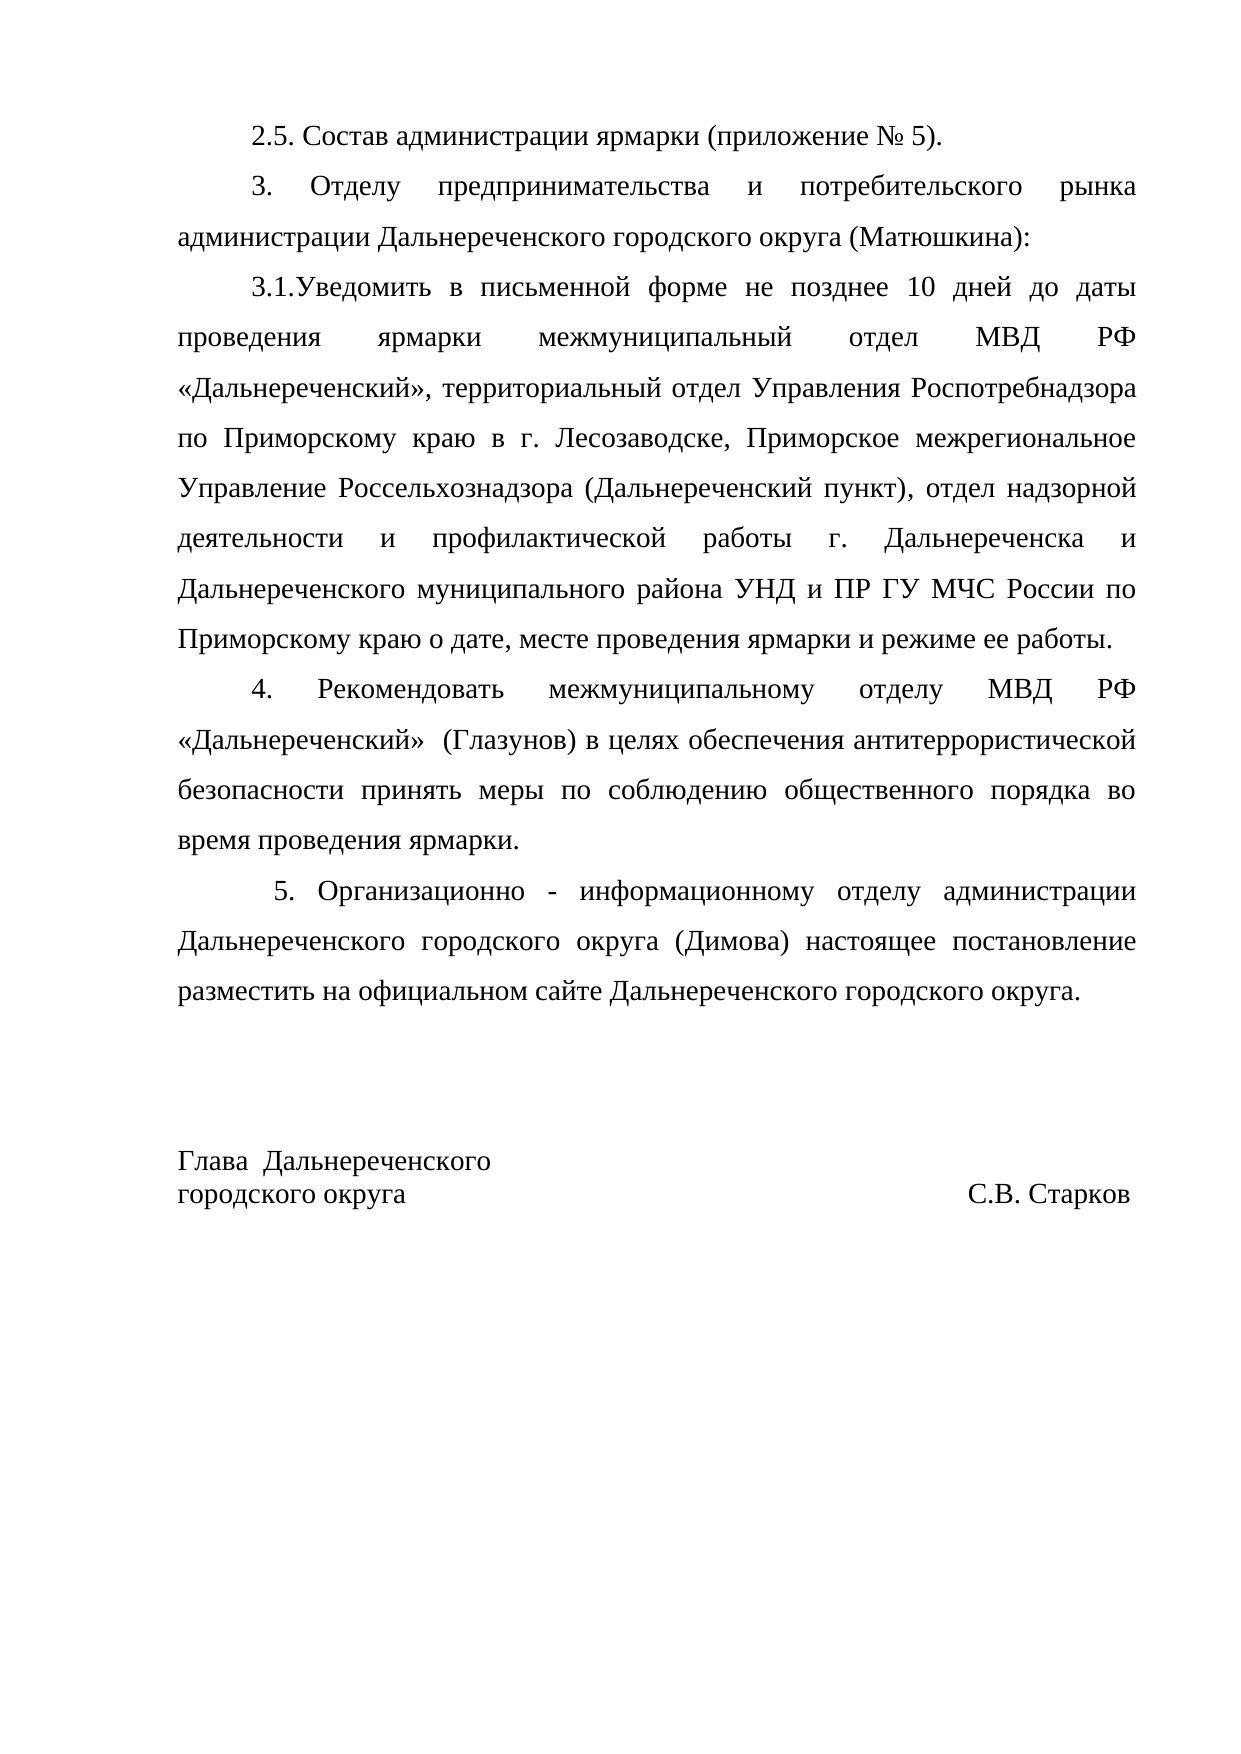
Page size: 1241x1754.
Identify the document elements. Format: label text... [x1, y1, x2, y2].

text 5. Организационно - информационному отделу администрации Дальнереченского городского округа (Димова) настоящее постановление разместить на официальном сайте Дальнереченского городского округа. [177, 873, 1137, 1007]
text городского округа С.В. Старков [177, 1177, 1137, 1210]
text 2.5. Состав администрации ярмарки (приложение № 5). [177, 118, 1137, 152]
text 4. Рекомендовать межмуниципальному отделу МВД РФ «Дальнереченский» (Глазунов) в целях обеспечения антитеррористической безопасности принять меры по соблюдению общественного порядка во время проведения ярмарки. [177, 672, 1137, 856]
text 3. Отделу предпринимательства и потребительского рынка администрации Дальнереченского городского округа (Матюшкина): [177, 168, 1137, 252]
text 3.1.Уведомить в письменной форме не позднее 10 дней до даты проведения ярмарки межмуниципальный отдел МВД РФ «Дальнереченский», территориальный отдел Управления Роспотребнадзора по Приморскому краю в г. Лесозаводске, Приморское межрегиональное Управление Россельхознадзора (Дальнереченский пункт), отдел надзорной деятельности и профилактической работы г. Дальнереченска и Дальнереченского муниципального района УНД и ПР ГУ МЧС России по Приморскому краю о дате, месте проведения ярмарки и режиме ее работы. [177, 269, 1137, 655]
text Глава Дальнереченского [177, 1143, 1137, 1177]
